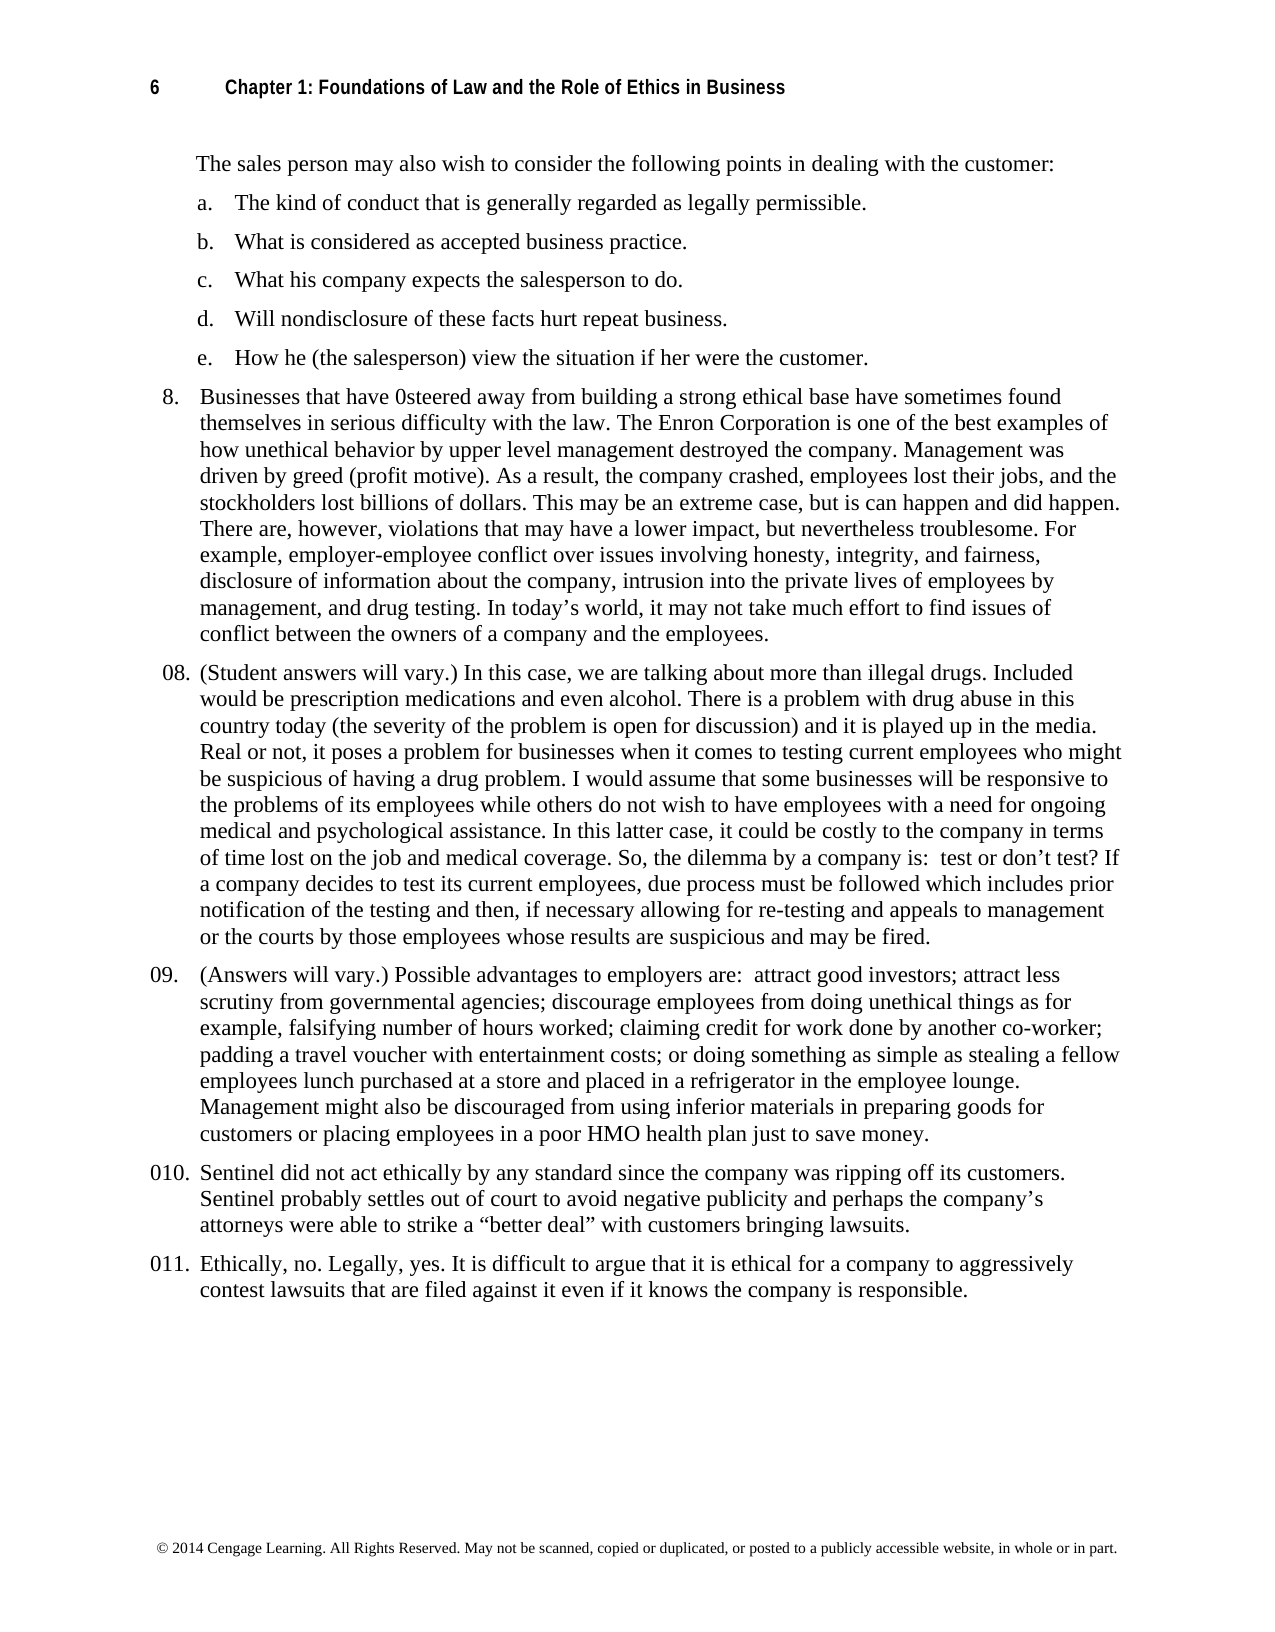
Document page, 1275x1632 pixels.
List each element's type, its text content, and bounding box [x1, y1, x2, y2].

text 8. Businesses that have steered away from building a strong ethical base have sometimes found themselves in serious difficulty with the law. The Enron Corporation is one of the best examples of how unethical behavior by upper level management destroyed the company. Management was driven by greed (profit motive). As a result, the company crashed, employees lost their jobs, and the stockholders lost billions of dollars. This may be an extreme case, but is can happen and did happen. There are, however, violations that may have a lower impact, but nevertheless troublesome. For example, employer-employee conflict over issues involving honesty, integrity, and fairness, disclosure of information about the company, intrusion into the private lives of employees by management, and drug testing. In today’s world, it may not take much effort to find issues of conflict between the owners of a company and the employees. [162, 383, 1125, 647]
list What his company expects the salesperson to do. [197, 267, 1125, 293]
text 11. Ethically, no. Legally, yes. It is difficult to argue that it is ethical for a company to aggressively contest lawsuits that are filed against it even if it knows the company is responsible. [150, 1250, 1125, 1303]
list What is considered as accepted business practice. [197, 228, 1125, 254]
list The kind of conduct that is generally regarded as legally permissible. [197, 189, 1125, 215]
text The sales person may also wish to consider the following points in dealing with the customer: [150, 150, 1125, 176]
list Will nondisclosure of these facts hurt repeat business. [197, 305, 1125, 332]
text 9. (Answers will vary.) Possible advantages to employers are: attract good investors; attract less scrutiny from governmental agencies; discourage employees from doing unethical things as for example, falsifying number of hours worked; claiming credit for work done by another co-worker; padding a travel voucher with entertainment costs; or doing something as simple as stealing a fellow employees lunch purchased at a store and placed in a refrigerator in the employee lounge. Management might also be discouraged from using inferior materials in preparing goods for customers or placing employees in a poor HMO health plan just to save money. [150, 962, 1125, 1146]
list How he (the salesperson) view the situation if her were the customer. [197, 344, 1125, 371]
text 8. (Student answers will vary.) In this case, we are talking about more than illegal drugs. Included would be prescription medications and even alcohol. There is a problem with drug abuse in this country today (the severity of the problem is open for discussion) and it is played up in the media. Real or not, it poses a problem for businesses when it comes to testing current employees who might be suspicious of having a drug problem. I would assume that some businesses will be responsive to the problems of its employees while others do not wish to have employees with a need for ongoing medical and psychological assistance. In this latter case, it could be costly to the company in terms of time lost on the job and medical coverage. So, the dilemma by a company is: test or don’t test? If a company decides to test its current employees, due process must be followed which includes prior notification of the testing and then, if necessary allowing for re-testing and appeals to management or the courts by those employees whose results are suspicious and may be fired. [162, 659, 1125, 949]
text 10. Sentinel did not act ethically by any standard since the company was ripping off its customers. Sentinel probably settles out of court to avoid negative publicity and perhaps the company’s attorneys were able to strike a “better deal” with customers bringing lawsuits. [150, 1158, 1125, 1238]
